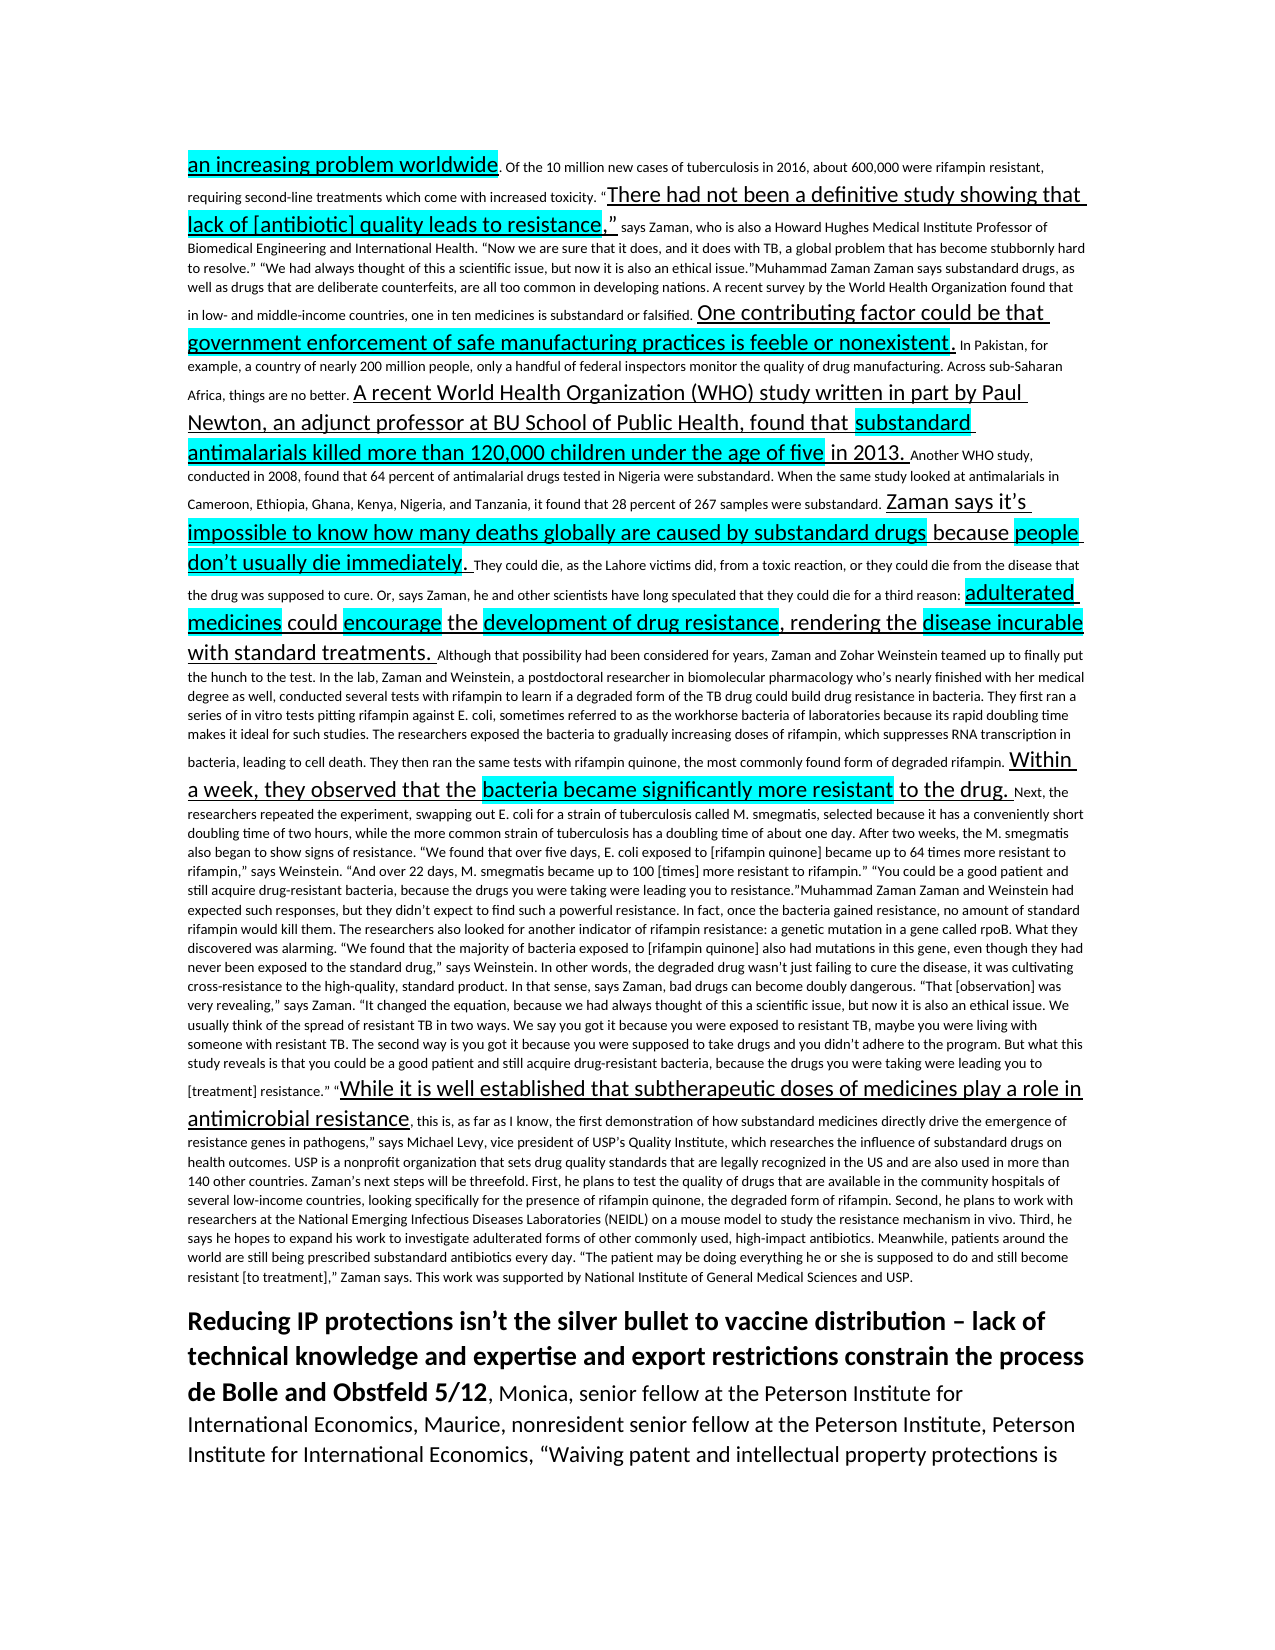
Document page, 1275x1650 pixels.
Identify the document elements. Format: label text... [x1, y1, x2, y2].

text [187, 1375, 1087, 1468]
subtitle Reducing IP protections isn’t the silver bullet to vaccine distribution – lack of technical knowledge and expertise and export restrictions constrain the process [187, 1304, 1087, 1372]
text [187, 150, 1087, 1286]
